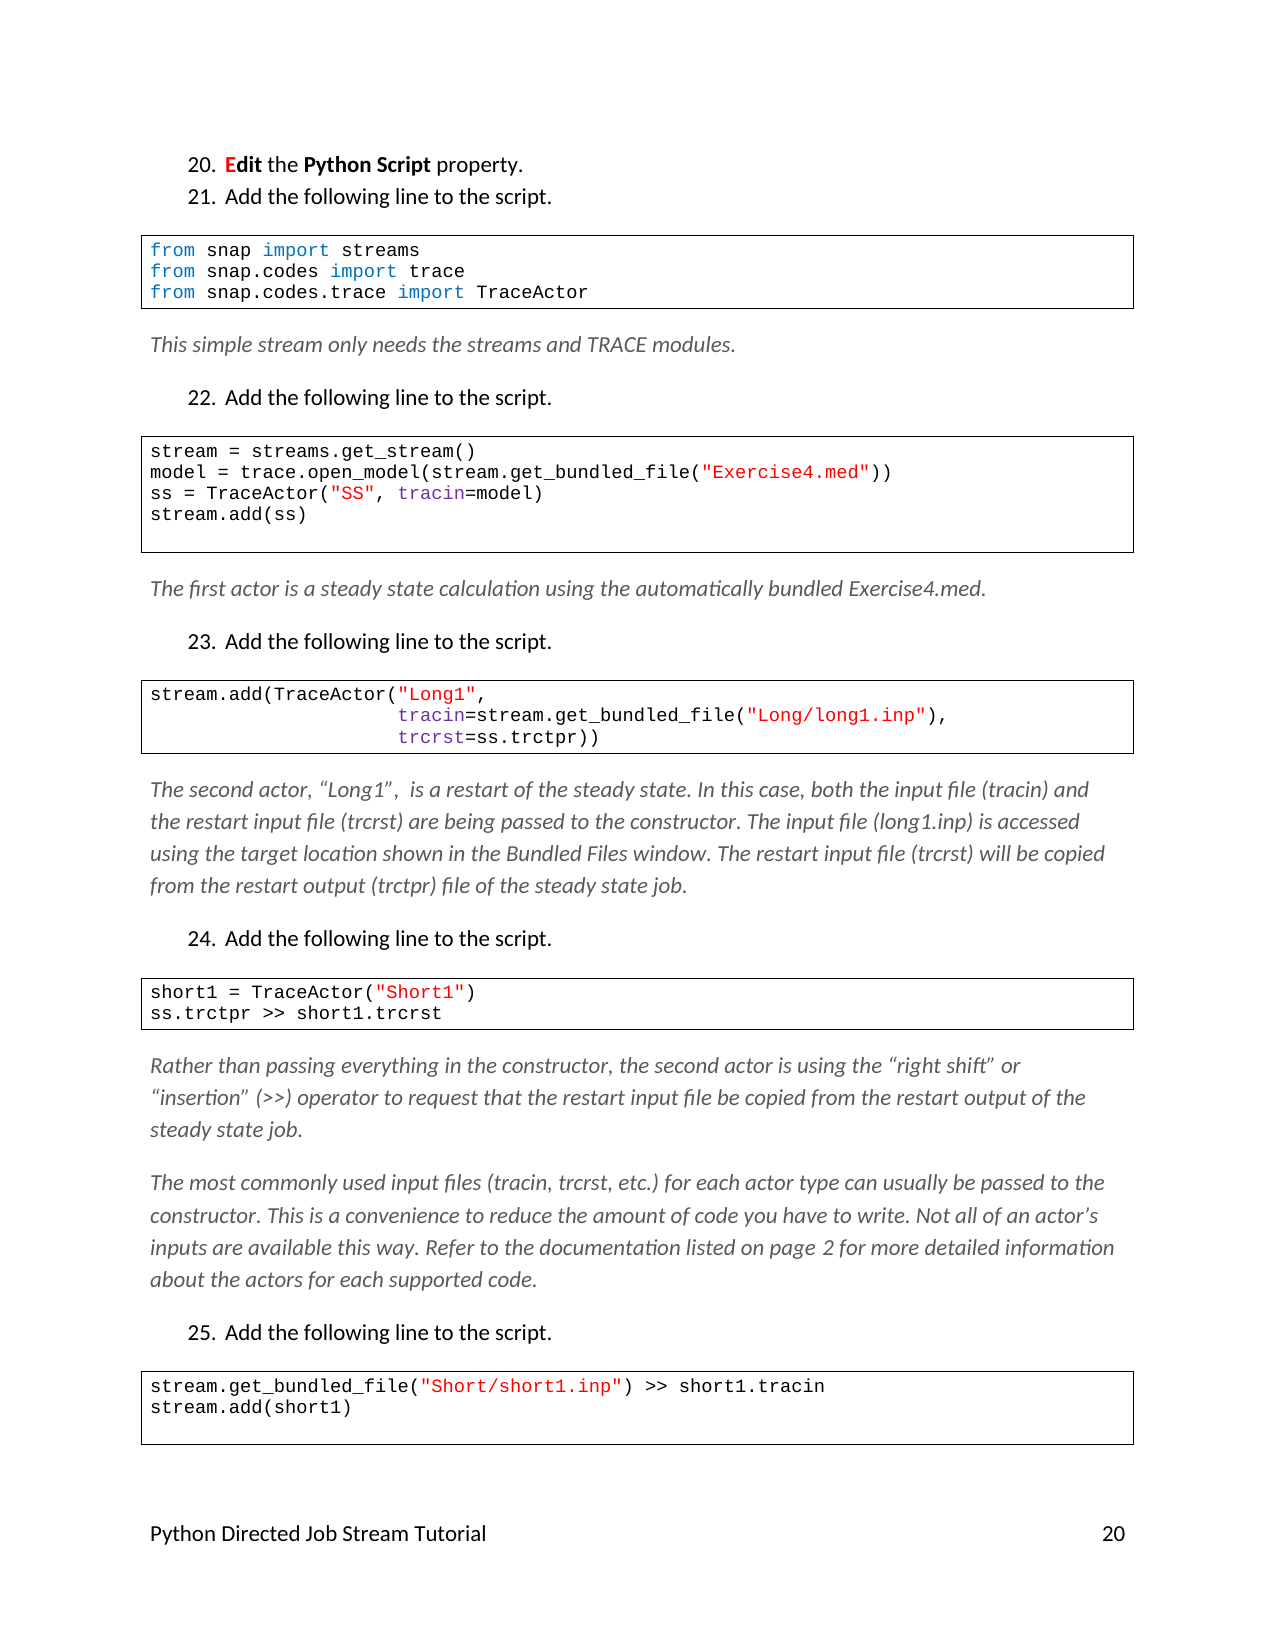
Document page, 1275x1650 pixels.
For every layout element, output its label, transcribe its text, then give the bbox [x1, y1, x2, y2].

text stream.add(ss) [150, 505, 1125, 521]
text ss = TraceActor("SS", tracin=model) [150, 484, 1125, 505]
text model = trace.open_model(stream.get_bundled_file("Exercise4.med")) [150, 463, 1125, 484]
text stream.add(short1) [150, 1398, 1125, 1414]
text The first actor is a steady state calculation using the automatically bundled Exercise4.med. [150, 574, 1125, 602]
text trcrst=ss.trctpr)) [142, 722, 1133, 753]
text from snap.codes.trace import TraceActor [142, 278, 1133, 308]
list Add the following line to the script. [187, 924, 1125, 952]
text The most commonly used input files (tracin, trcrst, etc.) for each actor type can usually be passed to the constructor. This is a convenience to reduce the amount of code you have to write. Not all of an actor’s inputs are available this way. Refer to the documentation listed on page 2 for more detailed information about the actors for each supported code. [150, 1168, 1125, 1293]
text stream.get_bundled_file("Short/short1.inp") >> short1.tracin [142, 1372, 1133, 1398]
text The second actor, “Long1”, is a restart of the steady state. In this case, both the input file (tracin) and the restart input file (trcrst) are being passed to the constructor. The input file (long1.inp) is accessed using the target location shown in the Bundled Files window. The restart input file (trcrst) will be copied from the restart output (trctpr) file of the steady state job. [150, 775, 1125, 899]
list Add the following line to the script. [187, 182, 1125, 210]
text stream = streams.get_stream() [142, 437, 1133, 463]
text from snap.codes import trace [150, 262, 1125, 278]
list Add the following line to the script. [187, 383, 1125, 411]
text Rather than passing everything in the constructor, the second actor is using the “right shift” or “insertion” (>>) operator to request that the restart input file be copied from the restart output of the steady state job. [150, 1051, 1125, 1143]
text tracin=stream.get_bundled_file("Long/long1.inp"), [150, 706, 1125, 722]
text This simple stream only needs the streams and TRACE modules. [150, 330, 1125, 358]
text ss.trctpr >> short1.trcrst [142, 999, 1133, 1029]
list Add the following line to the script. [187, 627, 1125, 655]
text short1 = TraceActor("Short1") [142, 979, 1133, 999]
list Edit the Python Script property. [187, 150, 1125, 178]
text from snap import streams [142, 236, 1133, 262]
text stream.add(TraceActor("Long1", [142, 681, 1133, 706]
list Add the following line to the script. [187, 1318, 1125, 1346]
